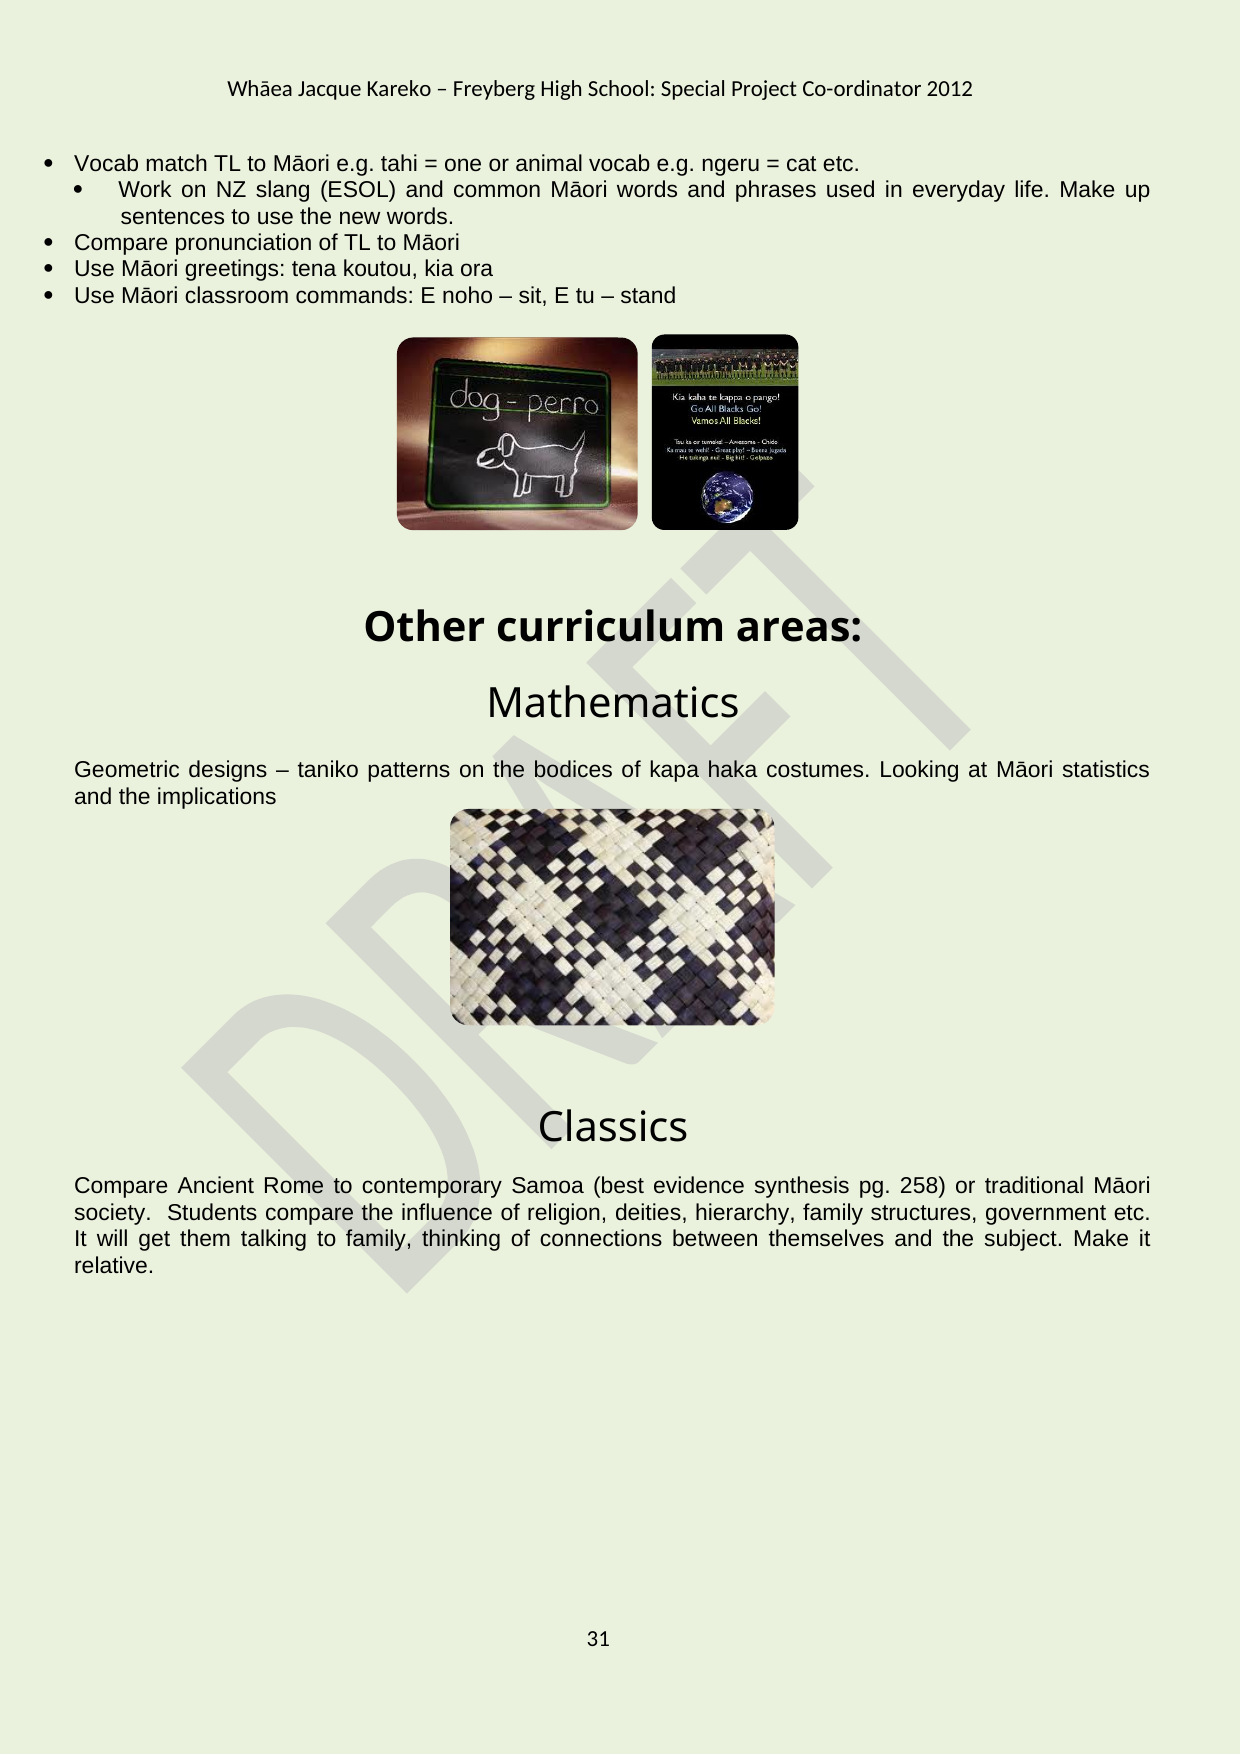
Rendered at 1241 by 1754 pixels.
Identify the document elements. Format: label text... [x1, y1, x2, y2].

text Mathematics [74, 673, 1152, 730]
list Use Māori classroom commands: E noho – sit, E tu – stand [44, 282, 1152, 308]
picture [651, 334, 799, 530]
list Use Māori greetings: tena koutou, kia ora [44, 255, 1152, 282]
picture [396, 337, 638, 531]
text Classics [74, 1097, 1152, 1153]
list Compare pronunciation of TL to Māori [44, 229, 1152, 255]
text Compare Ancient Rome to contemporary Samoa (best evidence synthesis pg. 258) or traditional Māori society. Students compare the influence of religion, deities, hierarchy, family structures, government etc. It will get them talking to family, thinking of connections between themselves and the subject. Make it relative. [74, 1172, 1152, 1278]
list Vocab match TL to Māori e.g. tahi = one or animal vocab e.g. ngeru = cat etc. [44, 150, 1152, 176]
picture [450, 808, 775, 1026]
text Geometric designs – taniko patterns on the bodices of kapa haka costumes. Looking at Māori statistics and the implications [74, 756, 1152, 809]
list Work on NZ slang (ESOL) and common Māori words and phrases used in everyday life. Make up sentences to use the new words. [74, 176, 1152, 229]
text Other curriculum areas: [74, 597, 1152, 654]
